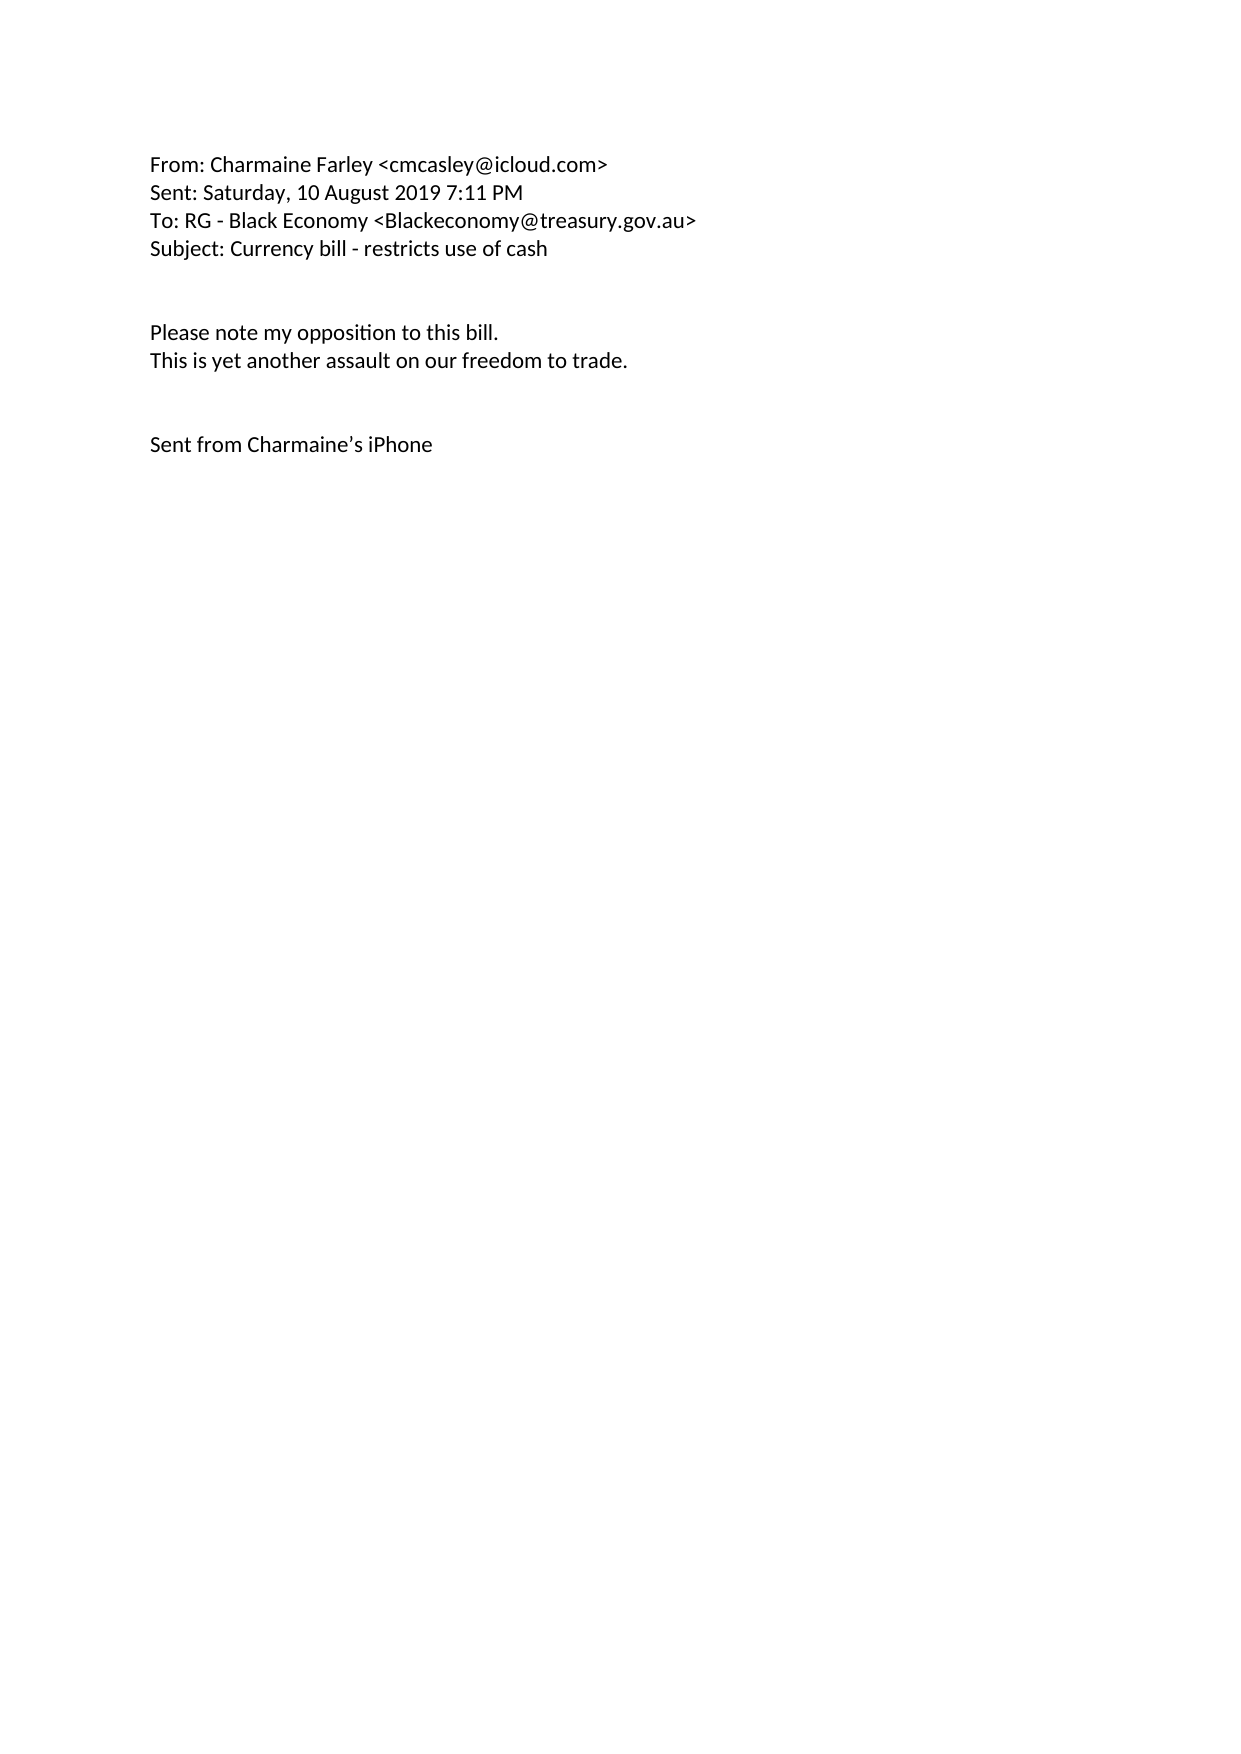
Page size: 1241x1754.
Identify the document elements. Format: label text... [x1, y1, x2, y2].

text This is yet another assault on our freedom to trade. [150, 346, 1090, 374]
text Sent from Charmaine’s iPhone [150, 430, 1090, 458]
text From: Charmaine Farley <cmcasley@icloud.com> Sent: Saturday, 10 August 2019 7:11 PM To: RG - Black Economy <Blackeconomy@treasury.gov.au> Subject: Currency bill - restricts use of cash [150, 150, 1090, 262]
text Please note my opposition to this bill. [150, 318, 1090, 346]
